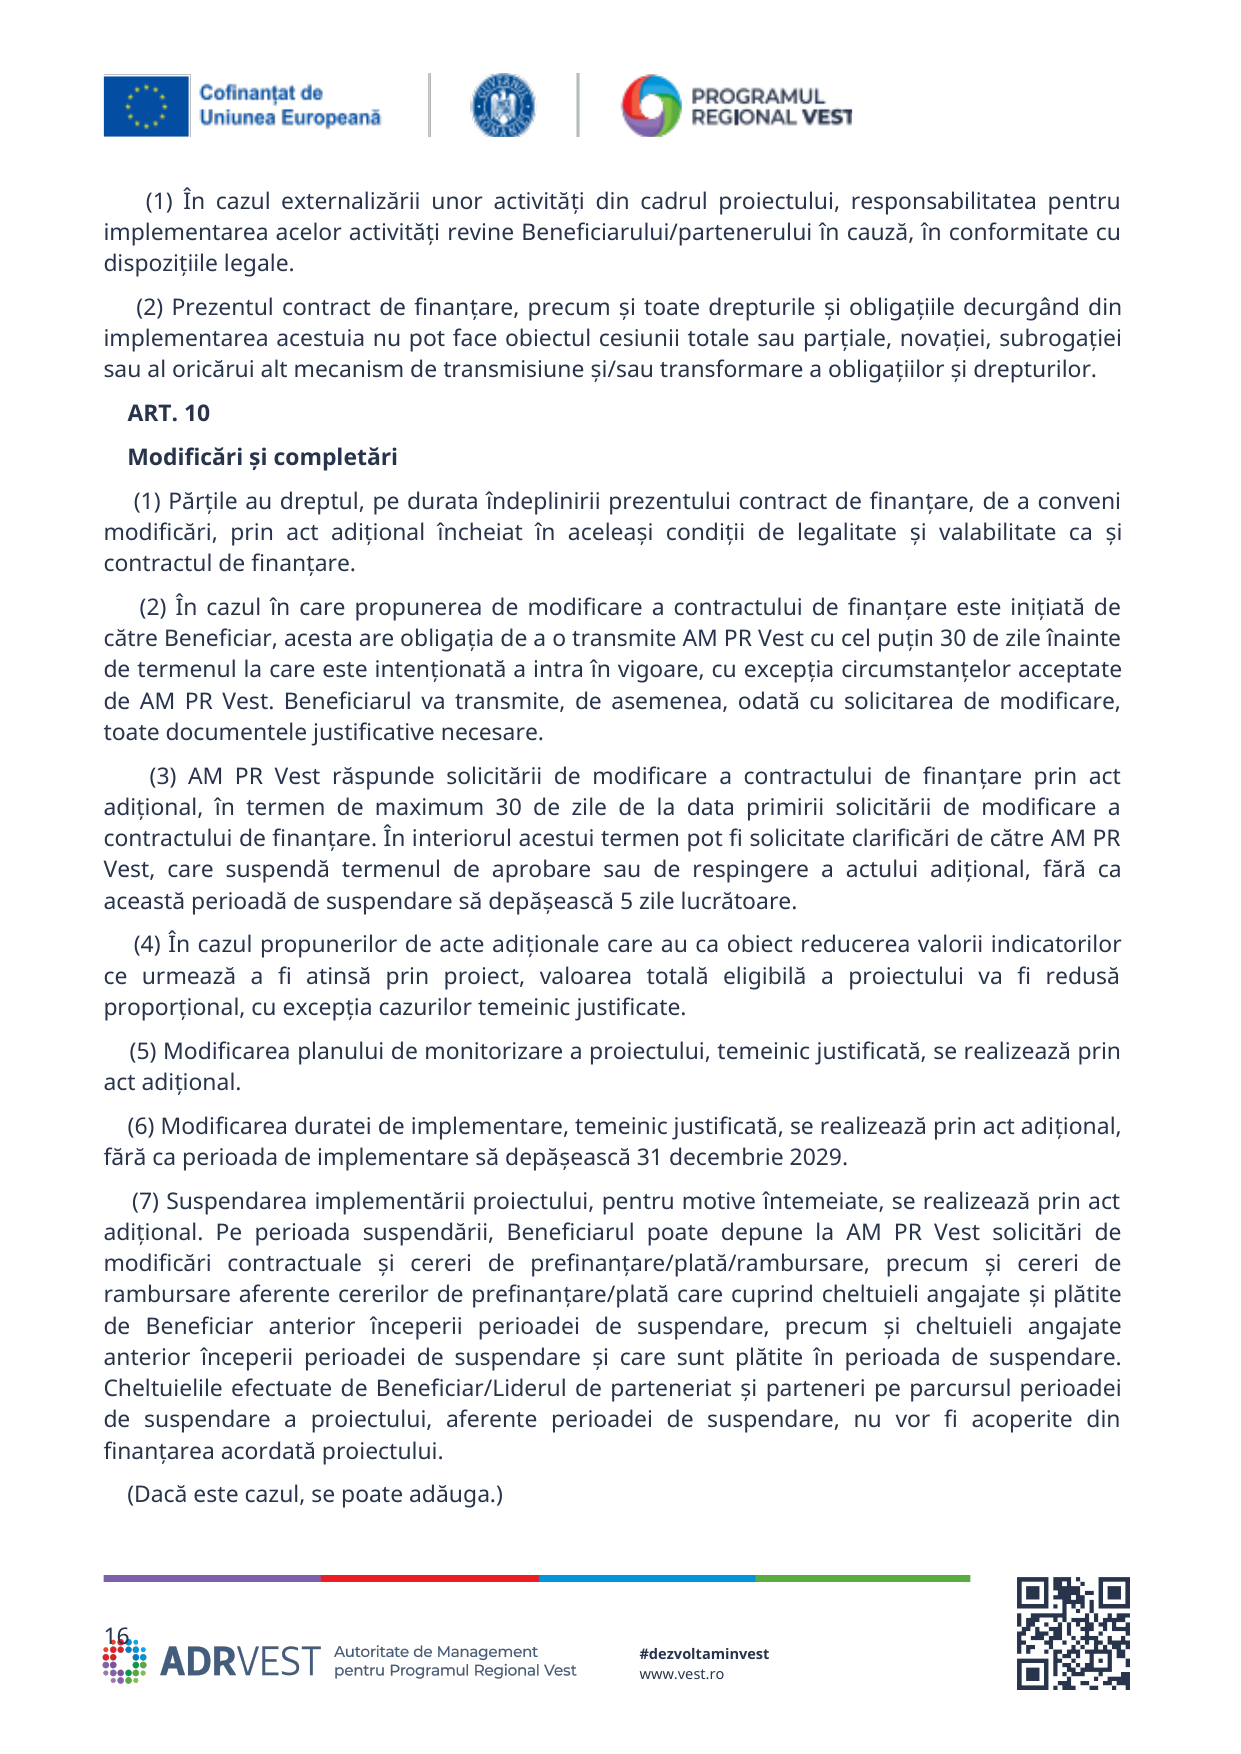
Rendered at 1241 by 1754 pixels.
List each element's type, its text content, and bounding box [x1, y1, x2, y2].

text (2) În cazul în care propunerea de modificare a contractului de finanţare este iniţiată de către Beneficiar, acesta are obligaţia de a o transmite AM PR Vest cu cel puţin 30 de zile înainte de termenul la care este intenţionată a intra în vigoare, cu excepţia circumstanţelor acceptate de AM PR Vest. Beneficiarul va transmite, de asemenea, odată cu solicitarea de modificare, toate documentele justificative necesare. [103, 591, 1122, 747]
text ART. 10 [103, 397, 1122, 428]
text (4) În cazul propunerilor de acte adiţionale care au ca obiect reducerea valorii indicatorilor ce urmează a fi atinsă prin proiect, valoarea totală eligibilă a proiectului va fi redusă proporţional, cu excepţia cazurilor temeinic justificate. [103, 928, 1122, 1022]
text (2) Prezentul contract de finanţare, precum şi toate drepturile şi obligaţiile decurgând din implementarea acestuia nu pot face obiectul cesiunii totale sau parţiale, novaţiei, subrogaţiei sau al oricărui alt mecanism de transmisiune şi/sau transformare a obligaţiilor şi drepturilor. [103, 291, 1122, 384]
text (1) Părţile au dreptul, pe durata îndeplinirii prezentului contract de finanţare, de a conveni modificări, prin act adiţional încheiat în aceleaşi condiţii de legalitate şi valabilitate ca şi contractul de finanţare. [103, 484, 1122, 578]
text (5) Modificarea planului de monitorizare a proiectului, temeinic justificată, se realizează prin act adiţional. [103, 1034, 1122, 1097]
picture [1008, 1568, 1139, 1699]
text Modificări şi completări [103, 441, 1122, 472]
text (3) AM PR Vest răspunde solicitării de modificare a contractului de finanţare prin act adiţional, în termen de maximum 30 de zile de la data primirii solicitării de modificare a contractului de finanţare. În interiorul acestui termen pot fi solicitate clarificări de către AM PR Vest, care suspendă termenul de aprobare sau de respingere a actului adiţional, fără ca această perioadă de suspendare să depăşească 5 zile lucrătoare. [103, 759, 1122, 916]
text (1) În cazul externalizării unor activităţi din cadrul proiectului, responsabilitatea pentru implementarea acelor activităţi revine Beneficiarului/partenerului în cauză, în conformitate cu dispoziţiile legale. [103, 184, 1122, 278]
picture [119, 1636, 126, 1643]
text (7) Suspendarea implementării proiectului, pentru motive întemeiate, se realizează prin act adiţional. Pe perioada suspendării, Beneficiarul poate depune la AM PR Vest solicitări de modificări contractuale şi cereri de prefinanţare/plată/rambursare, precum şi cereri de rambursare aferente cererilor de prefinanţare/plată care cuprind cheltuieli angajate şi plătite de Beneficiar anterior începerii perioadei de suspendare, precum şi cheltuieli angajate anterior începerii perioadei de suspendare şi care sunt plătite în perioada de suspendare. Cheltuielile efectuate de Beneficiar/Liderul de parteneriat şi parteneri pe parcursul perioadei de suspendare a proiectului, aferente perioadei de suspendare, nu vor fi acoperite din finanţarea acordată proiectului. [103, 1184, 1122, 1466]
picture [93, 1636, 582, 1687]
text (Dacă este cazul, se poate adăuga.) [103, 1478, 1122, 1509]
text (6) Modificarea duratei de implementare, temeinic justificată, se realizează prin act adiţional, fără ca perioada de implementare să depăşească 31 decembrie 2029. [103, 1109, 1122, 1172]
